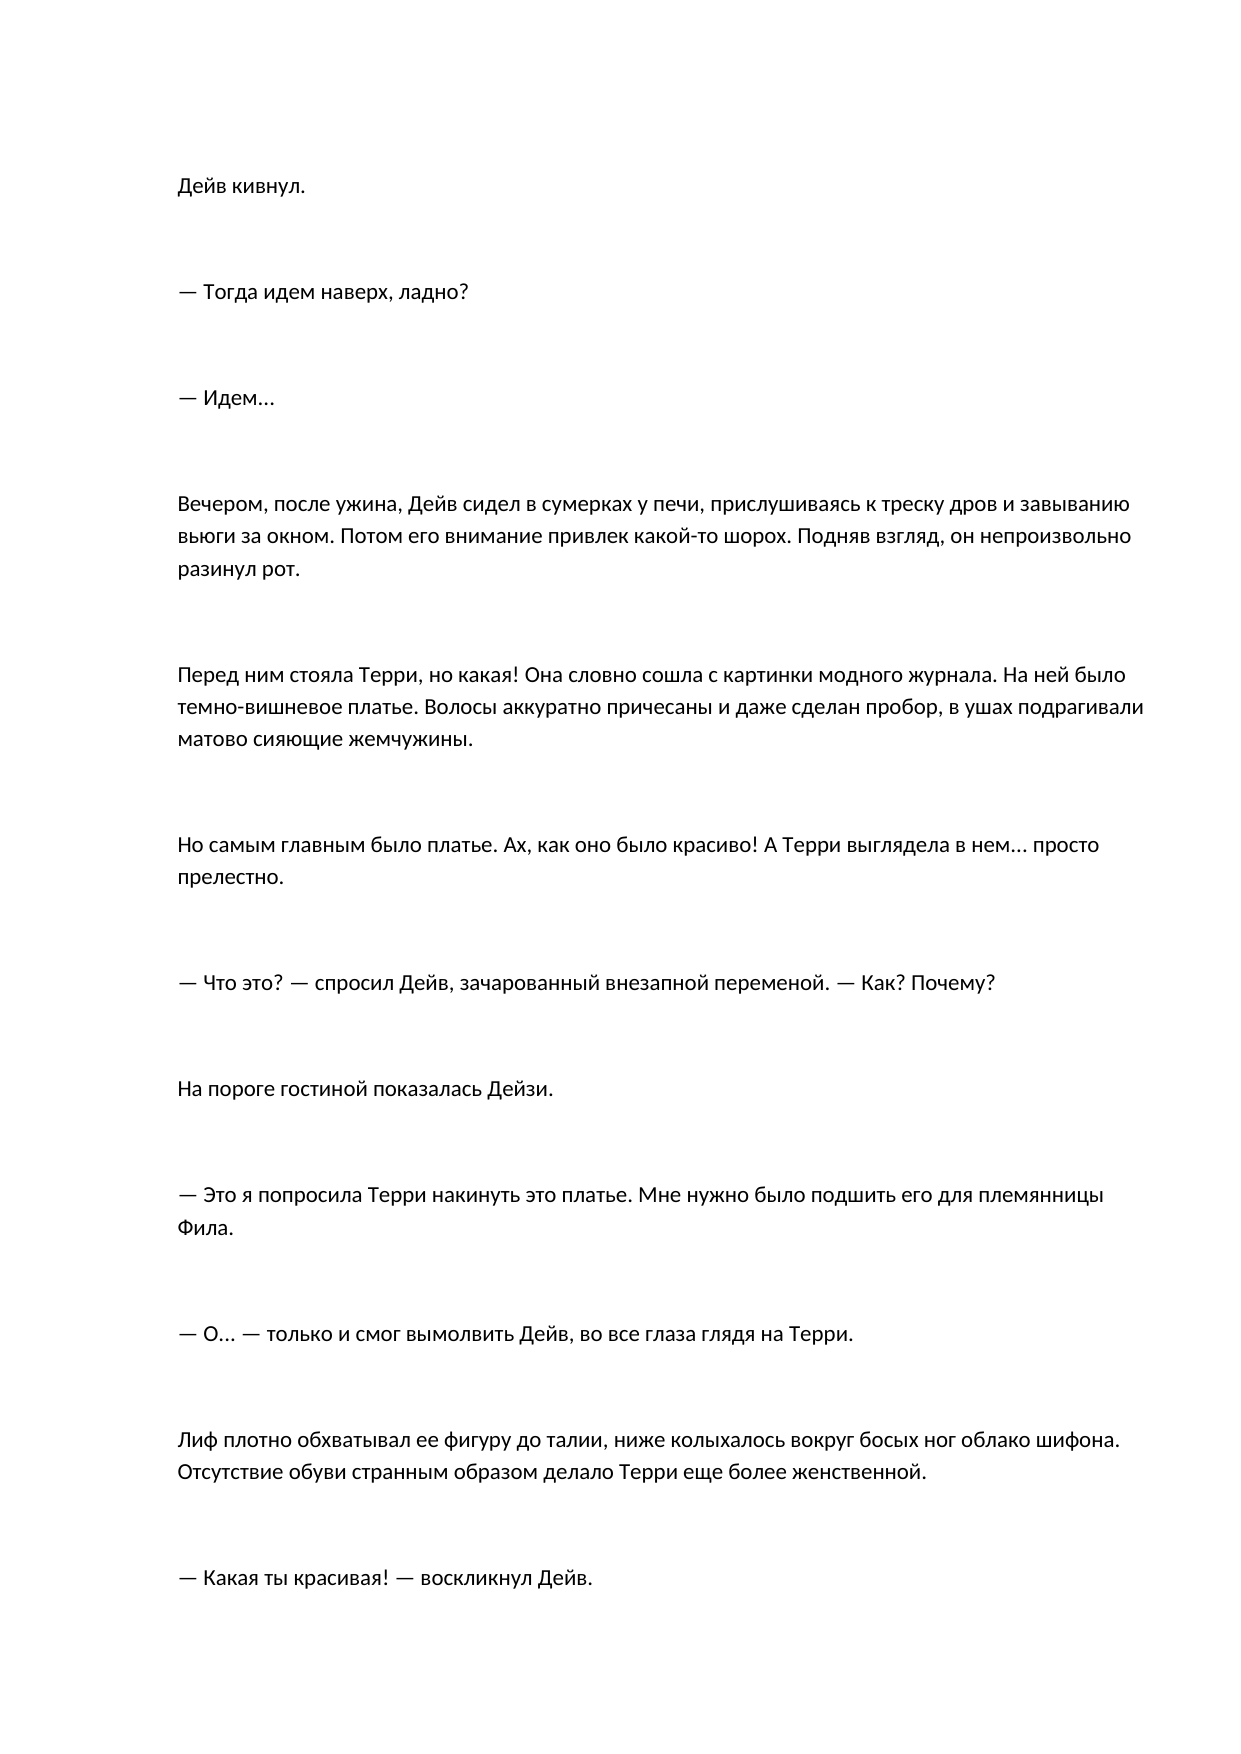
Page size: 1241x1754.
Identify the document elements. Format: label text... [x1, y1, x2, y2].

text Лиф плотно обхватывал ее фигуру до талии, ниже колыхалось вокруг босых ног облако шифона. Отсутствие обуви странным образом делало Терри еще более женственной. [177, 1425, 1152, 1485]
text — Что это? — спросил Дейв, зачарованный внезапной переменой. — Как? Почему? [177, 968, 1152, 996]
text — О... — только и смог вымолвить Дейв, во все глаза глядя на Терри. [177, 1319, 1152, 1347]
text Дейв кивнул. [177, 171, 1152, 199]
text — Какая ты красивая! — воскликнул Дейв. [177, 1563, 1152, 1591]
text На пороге гостиной показалась Дейзи. [177, 1074, 1152, 1102]
text — Это я попросила Терри накинуть это платье. Мне нужно было подшить его для племянницы Фила. [177, 1180, 1152, 1241]
text — Тогда идем наверх, ладно? [177, 277, 1152, 305]
text Но самым главным было платье. Ах, как оно было красиво! А Терри выглядела в нем... просто прелестно. [177, 830, 1152, 890]
text Перед ним стояла Терри, но какая! Она словно сошла с картинки модного журнала. На ней было темно-вишневое платье. Волосы аккуратно причесаны и даже сделан пробор, в ушах подрагивали матово сияющие жемчужины. [177, 660, 1152, 752]
text — Идем... [177, 383, 1152, 411]
text Вечером, после ужина, Дейв сидел в сумерках у печи, прислушиваясь к треску дров и завыванию вьюги за окном. Потом его внимание привлек какой-то шорох. Подняв взгляд, он непроизвольно разинул рот. [177, 489, 1152, 582]
